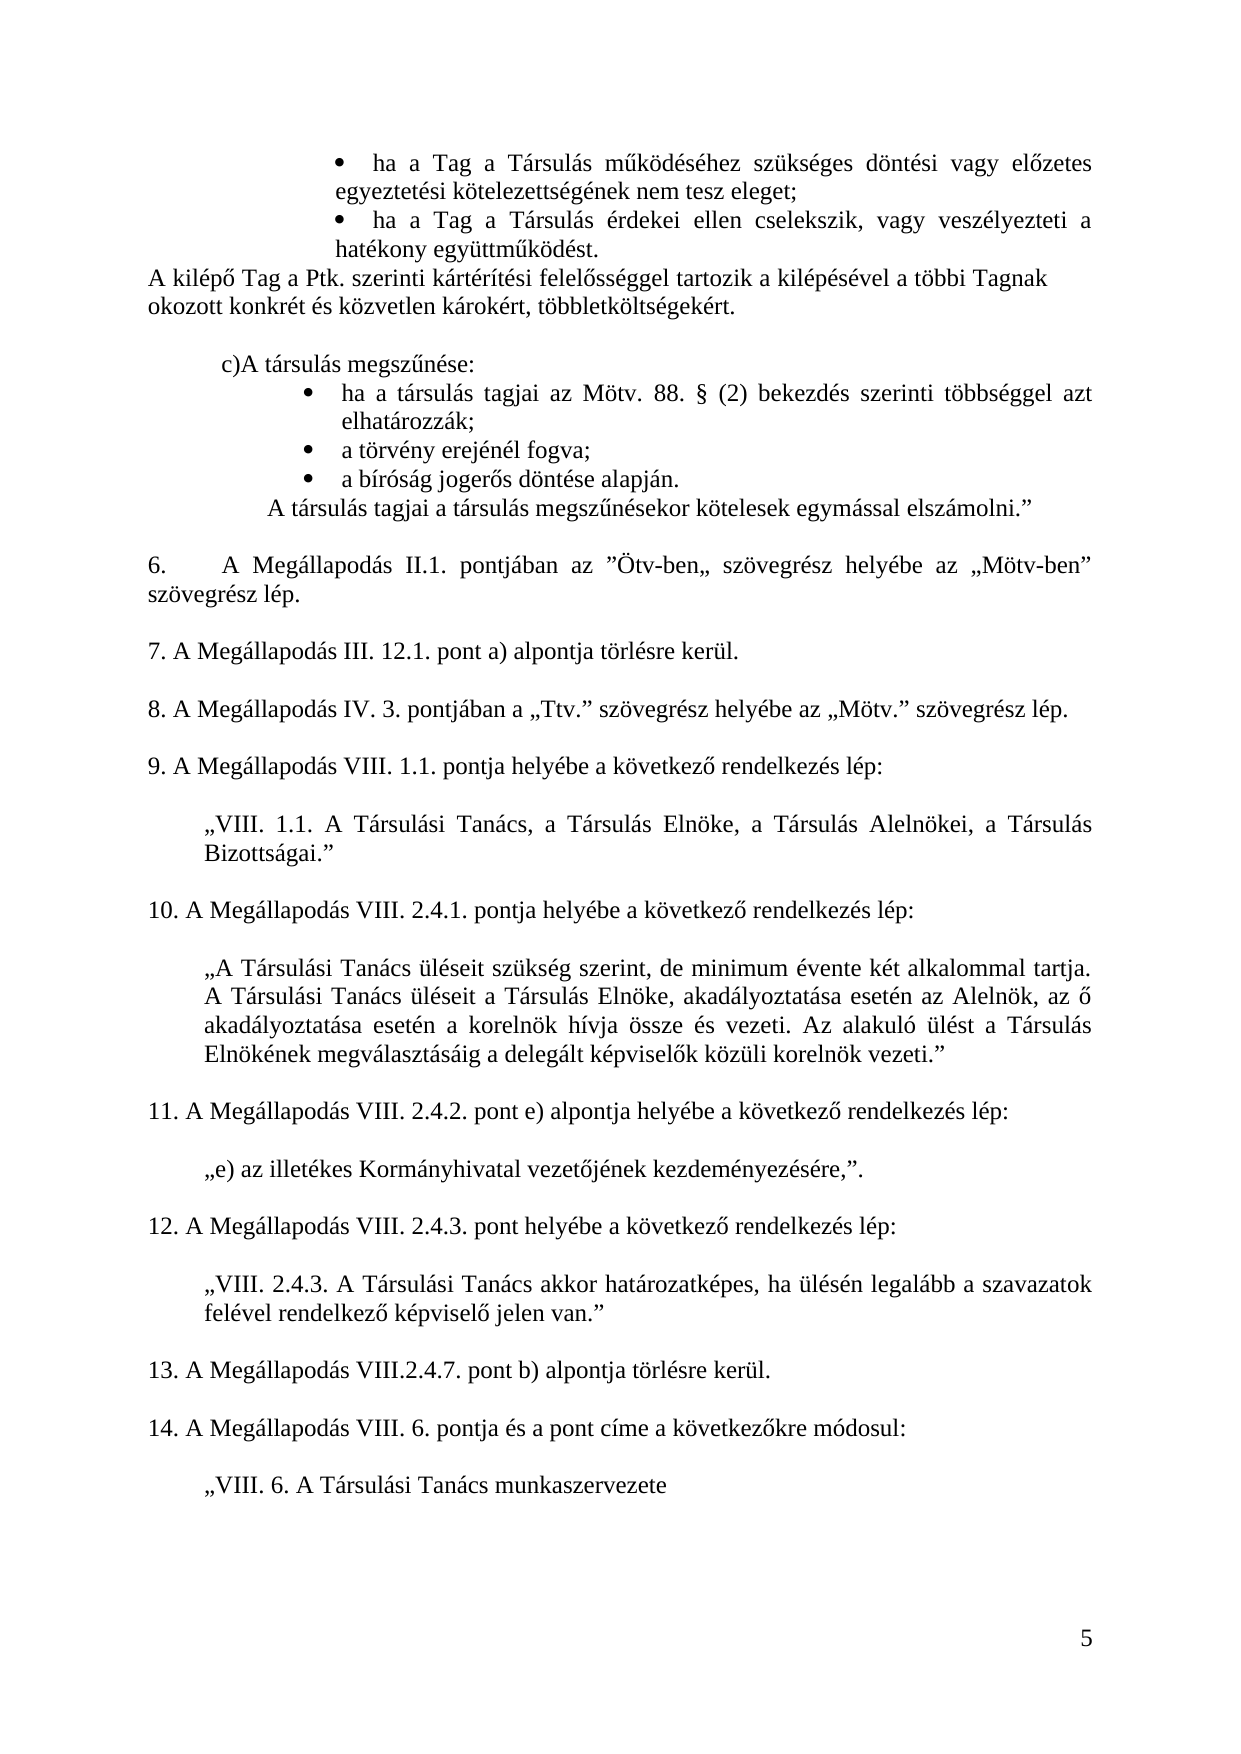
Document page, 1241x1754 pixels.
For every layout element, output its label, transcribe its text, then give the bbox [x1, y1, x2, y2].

text „VIII. Társulási Tanács munkaszervezete [204, 1470, 1093, 1499]
text Megállapodás VIII.2.4.7. pont b) alpontja törlésre kerül. [148, 1355, 1093, 1384]
text c)A társulás megszűnése: [221, 349, 1093, 378]
text „VIII. 1.1. A Társulási Tanács, a Társulás Elnöke, a Társulás Alelnökei, a Társulás Bizottságai.” [204, 809, 1093, 866]
list a törvény erejénél fogva; [304, 435, 1093, 464]
text A kilépő Tag a Ptk. szerinti kártérítési felelősséggel tartozik a kilépésével a többi Tagnak okozott konkrét és közvetlen károkért, többletköltségekért. [148, 263, 1048, 320]
text Megállapodás VIII. 2.4.3. pont helyébe a következő rendelkezés lép: [148, 1211, 1093, 1240]
text A társulás tagjai a társulás megszűnésekor kötelesek egymással elszámolni.” [267, 493, 1048, 521]
list A Megállapodás II.1. pontjában az ”Ötv-ben„ szövegrész helyébe az „Mötv-ben” szövegrész lép. [148, 550, 1093, 608]
text „A Társulási Tanács üléseit szükség szerint, de minimum évente két alkalommal tartja. A Társulási Tanács üléseit a Társulás Elnöke, akadályoztatása esetén az Alelnök, az ő akadályoztatása esetén a korelnök hívja össze és vezeti. Az alakuló ülést a Társulás Elnökének megválasztásáig a delegált képviselők közüli korelnök vezeti.” [204, 953, 1093, 1068]
list ha a Tag a Társulás működéséhez szükséges döntési vagy előzetes egyeztetési kötelezettségének nem tesz eleget; [335, 148, 1093, 205]
list ha a Tag a Társulás érdekei ellen cselekszik, vagy veszélyezteti a hatékony együttműködést. [335, 205, 1093, 263]
text Megállapodás III. 12.1. pont a) alpontja törlésre kerül. [148, 636, 1093, 665]
text Megállapodás VIII. 6. pontja és a pont címe a következőkre módosul: [148, 1413, 1093, 1441]
text Megállapodás VIII. 2.4.1. pontja helyébe a következő rendelkezés lép: [148, 895, 1093, 924]
text Megállapodás VIII. 1.1. pontja helyébe a következő rendelkezés lép: [148, 751, 1093, 780]
text Megállapodás IV. 3. pontjában a „Ttv.” szövegrész helyébe az „Mötv.” szövegrész lép. [148, 694, 1093, 723]
text „VIII. 2.4.3. A Társulási Tanács akkor határozatképes, ha ülésén legalább a szavazatok felével rendelkező képviselő jelen van.” [204, 1269, 1093, 1326]
text Megállapodás VIII. 2.4.2. pont e) alpontja helyébe a következő rendelkezés lép: [148, 1096, 1093, 1125]
list a bíróság jogerős döntése alapján. [304, 464, 1093, 493]
list ha a társulás tagjai az Mötv. 88. § (2) bekezdés szerinti többséggel azt elhatározzák; [304, 378, 1093, 435]
text „e) az illetékes Kormányhivatal vezetőjének kezdeményezésére,”. [204, 1154, 1093, 1183]
